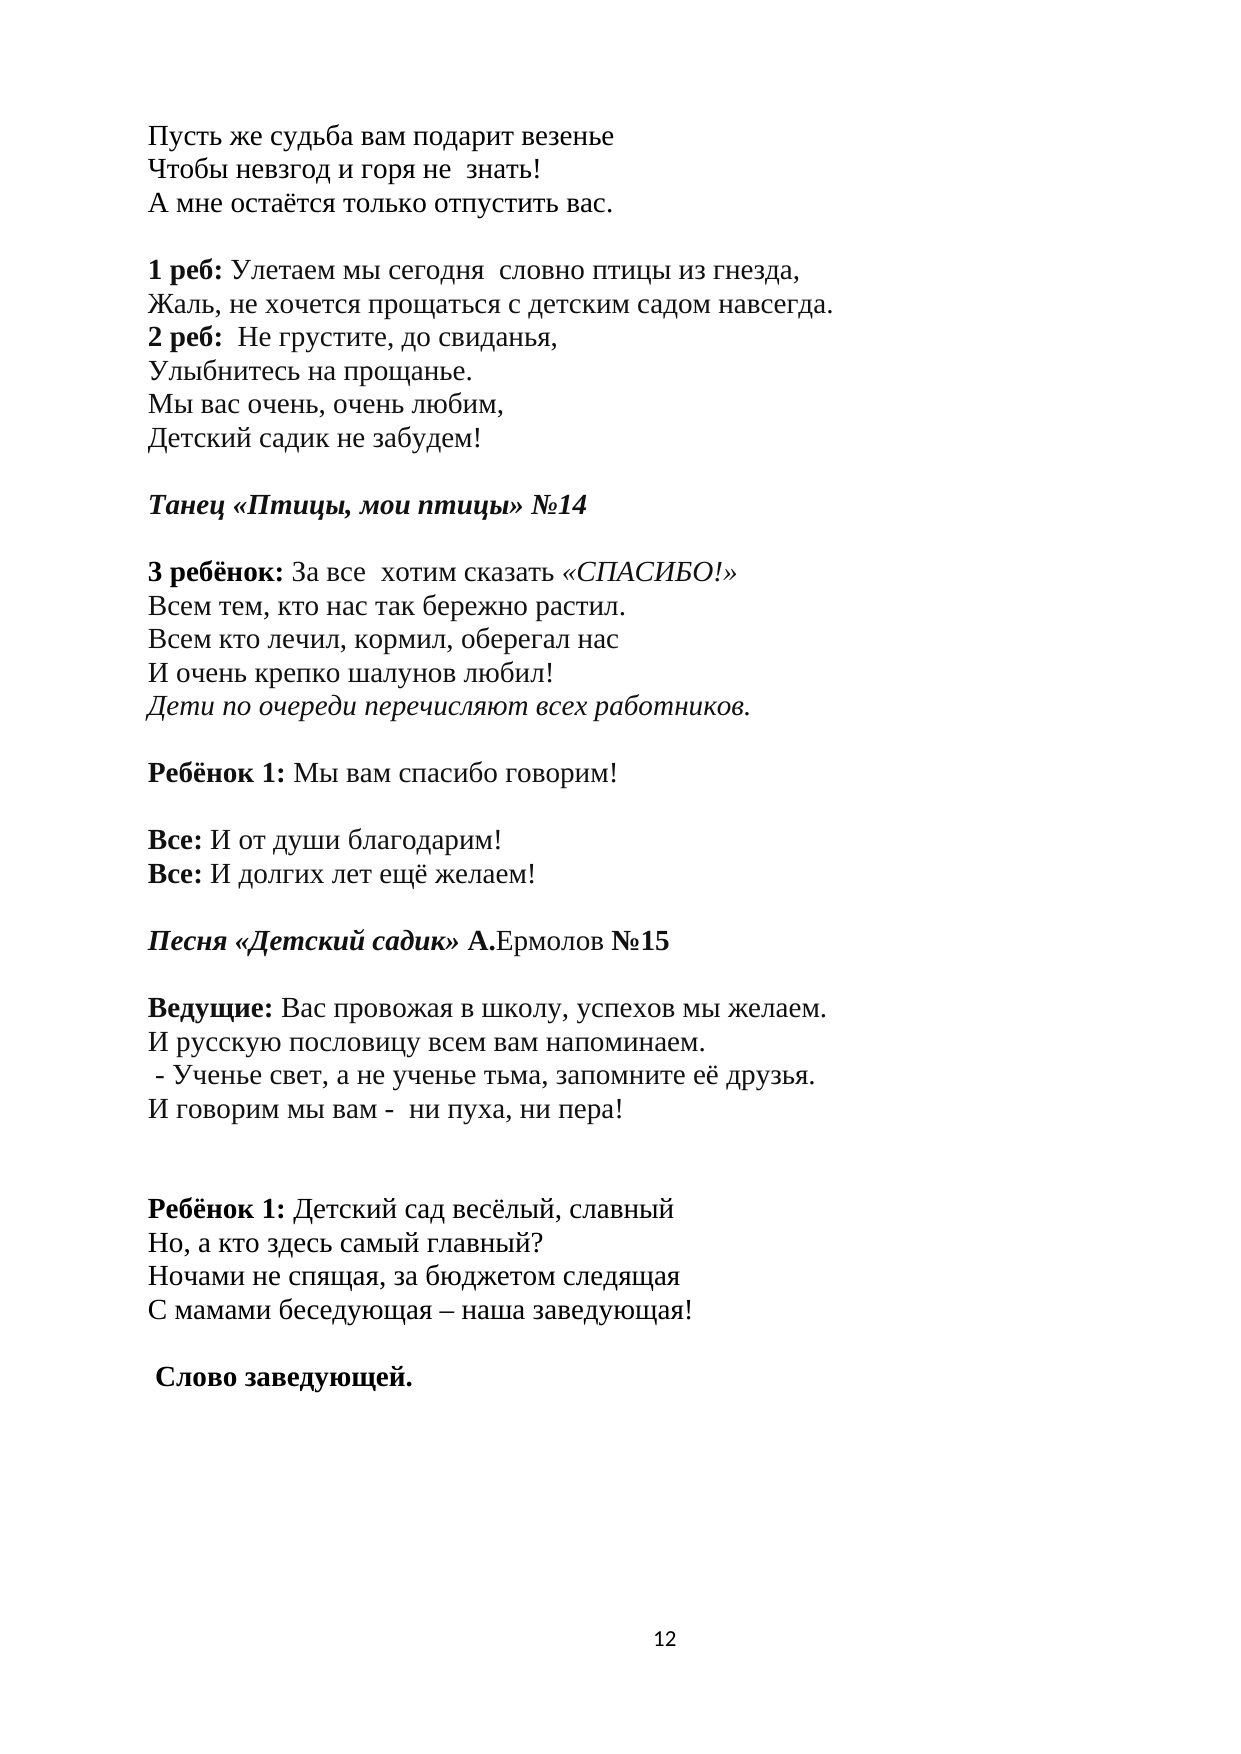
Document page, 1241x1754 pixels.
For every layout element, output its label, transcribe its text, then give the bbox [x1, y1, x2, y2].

text - Ученье свет, а не ученье тьма, запомните её друзья. [148, 1057, 1152, 1091]
text А мне остаётся только отпустить вас. [148, 185, 1152, 219]
text Улыбнитесь на прощанье. [148, 353, 1152, 386]
text Слово заведующей. [148, 1359, 1152, 1393]
text Пусть же судьба вам подарит везенье [148, 118, 1152, 152]
text И русскую пословицу всем вам напоминаем. [148, 1024, 1152, 1057]
text Чтобы невзгод и горя не знать! [148, 152, 1152, 185]
text С мамами беседующая – наша заведующая! [148, 1292, 1152, 1326]
text Но, а кто здесь самый главный? [148, 1225, 1152, 1258]
text 1 реб: Улетаем мы сегодня словно птицы из гнезда, [148, 252, 1152, 286]
text Детский садик не забудем! [148, 420, 1152, 453]
text И очень крепко шалунов любил! [148, 655, 1152, 688]
text Всем тем, кто нас так бережно растил. [148, 588, 1152, 621]
text Всем кто лечил, кормил, оберегал нас [148, 621, 1152, 655]
text Дети по очереди перечисляют всех работников. [148, 688, 1152, 722]
text Ночами не спящая, за бюджетом следящая [148, 1258, 1152, 1292]
text Все: И от души благодарим! [148, 822, 1152, 856]
text Все: И долгих лет ещё желаем! [148, 856, 1152, 889]
text Жаль, не хочется прощаться с детским садом навсегда. [148, 286, 1152, 319]
text Ведущие: Вас провожая в школу, успехов мы желаем. [148, 990, 1152, 1024]
text 3 ребёнок: За все хотим сказать «СПАСИБО!» [148, 554, 1152, 588]
text Мы вас очень, очень любим, [148, 386, 1152, 420]
text И говорим мы вам - ни пуха, ни пера! [148, 1091, 1152, 1124]
text Ребёнок 1: Детский сад весёлый, славный [148, 1191, 1152, 1225]
text Ребёнок 1: Мы вам спасибо говорим! [148, 755, 1152, 789]
text Песня «Детский садик» А.Ермолов №15 [148, 923, 1152, 957]
text 2 реб: Не грустите, до свиданья, [148, 319, 1152, 353]
text Танец «Птицы, мои птицы» №14 [148, 487, 1152, 521]
